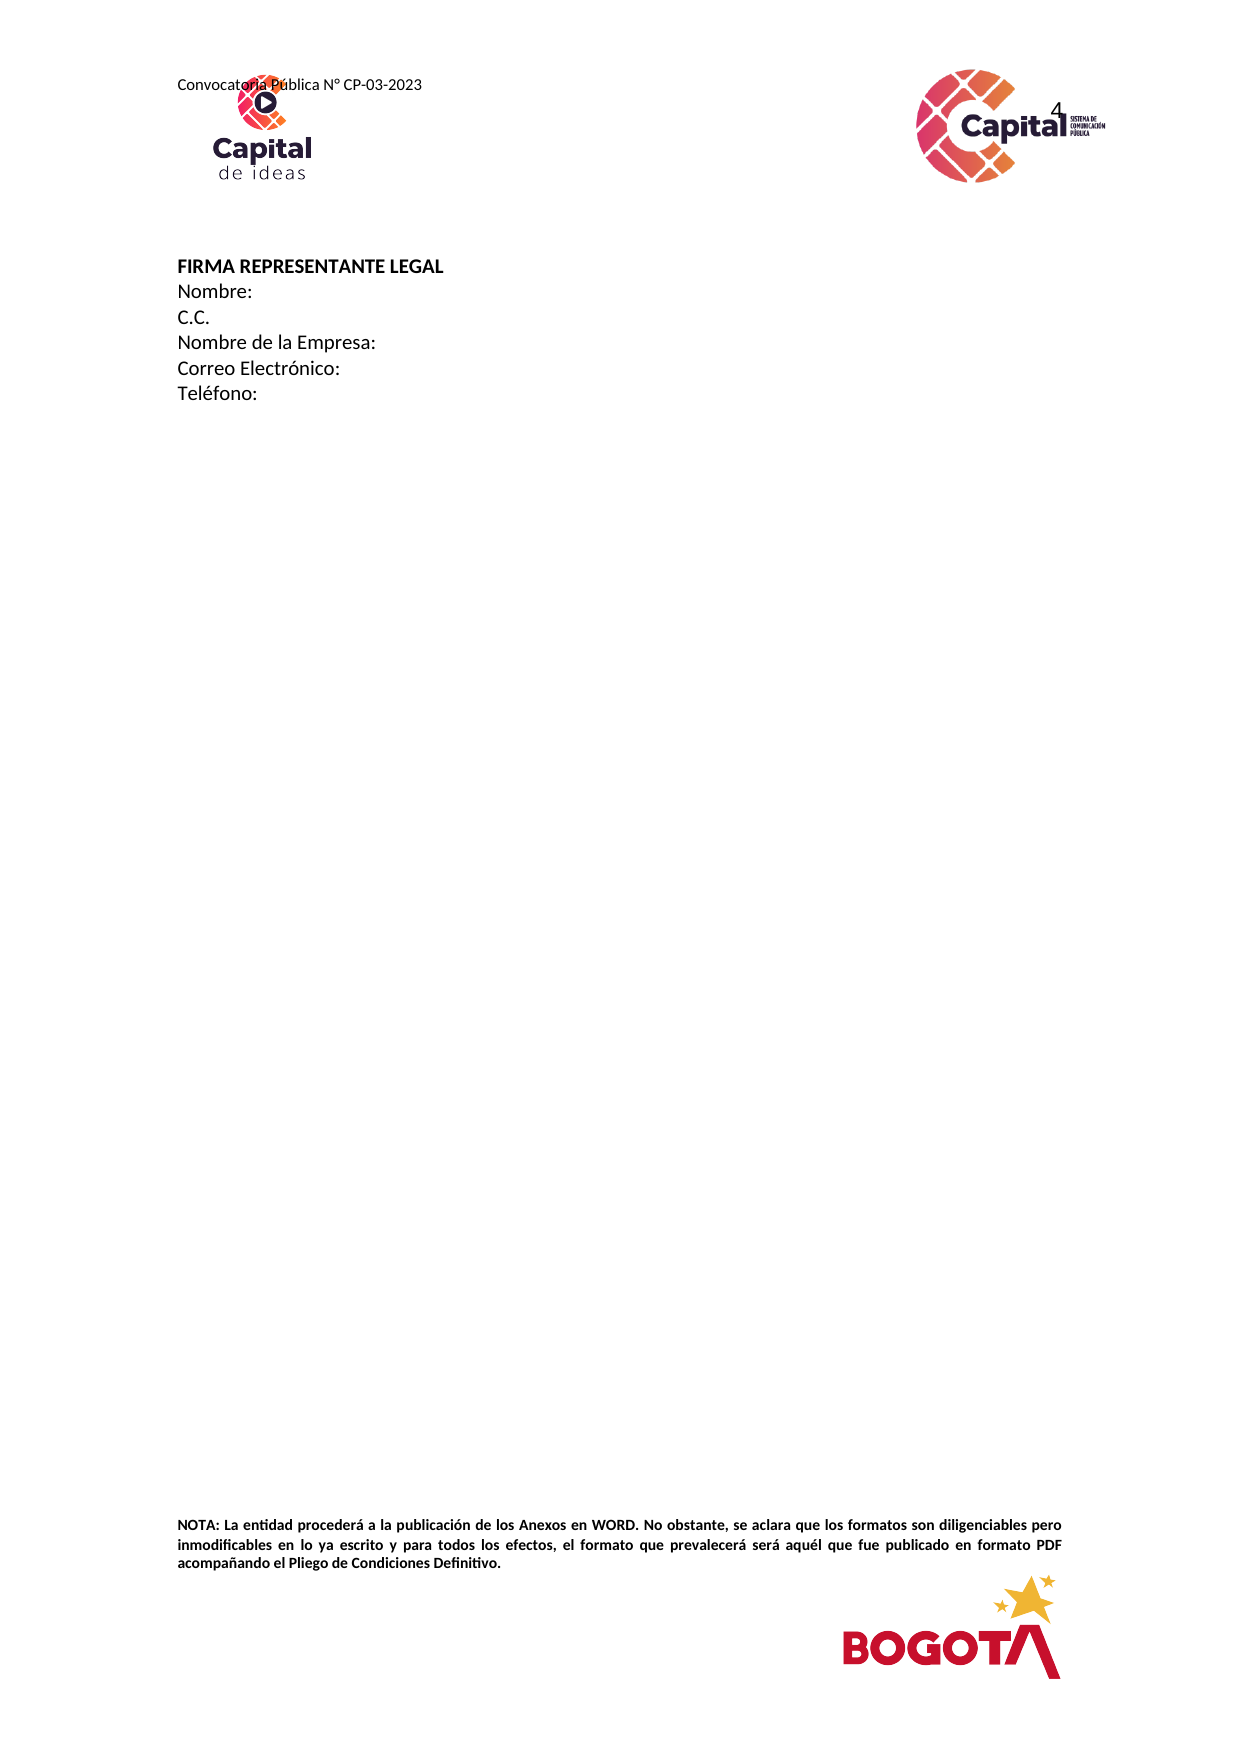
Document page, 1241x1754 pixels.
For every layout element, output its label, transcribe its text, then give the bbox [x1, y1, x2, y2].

text C.C. [177, 304, 1063, 329]
picture [885, 56, 1118, 202]
text FIRMA REPRESENTANTE LEGAL [177, 253, 1063, 279]
picture [177, 45, 347, 214]
text Correo Electrónico: [177, 355, 1063, 380]
picture [840, 1572, 1064, 1681]
text Nombre: [177, 279, 1063, 304]
text Nombre de la Empresa: [177, 329, 1063, 355]
text Teléfono: [177, 380, 1063, 406]
